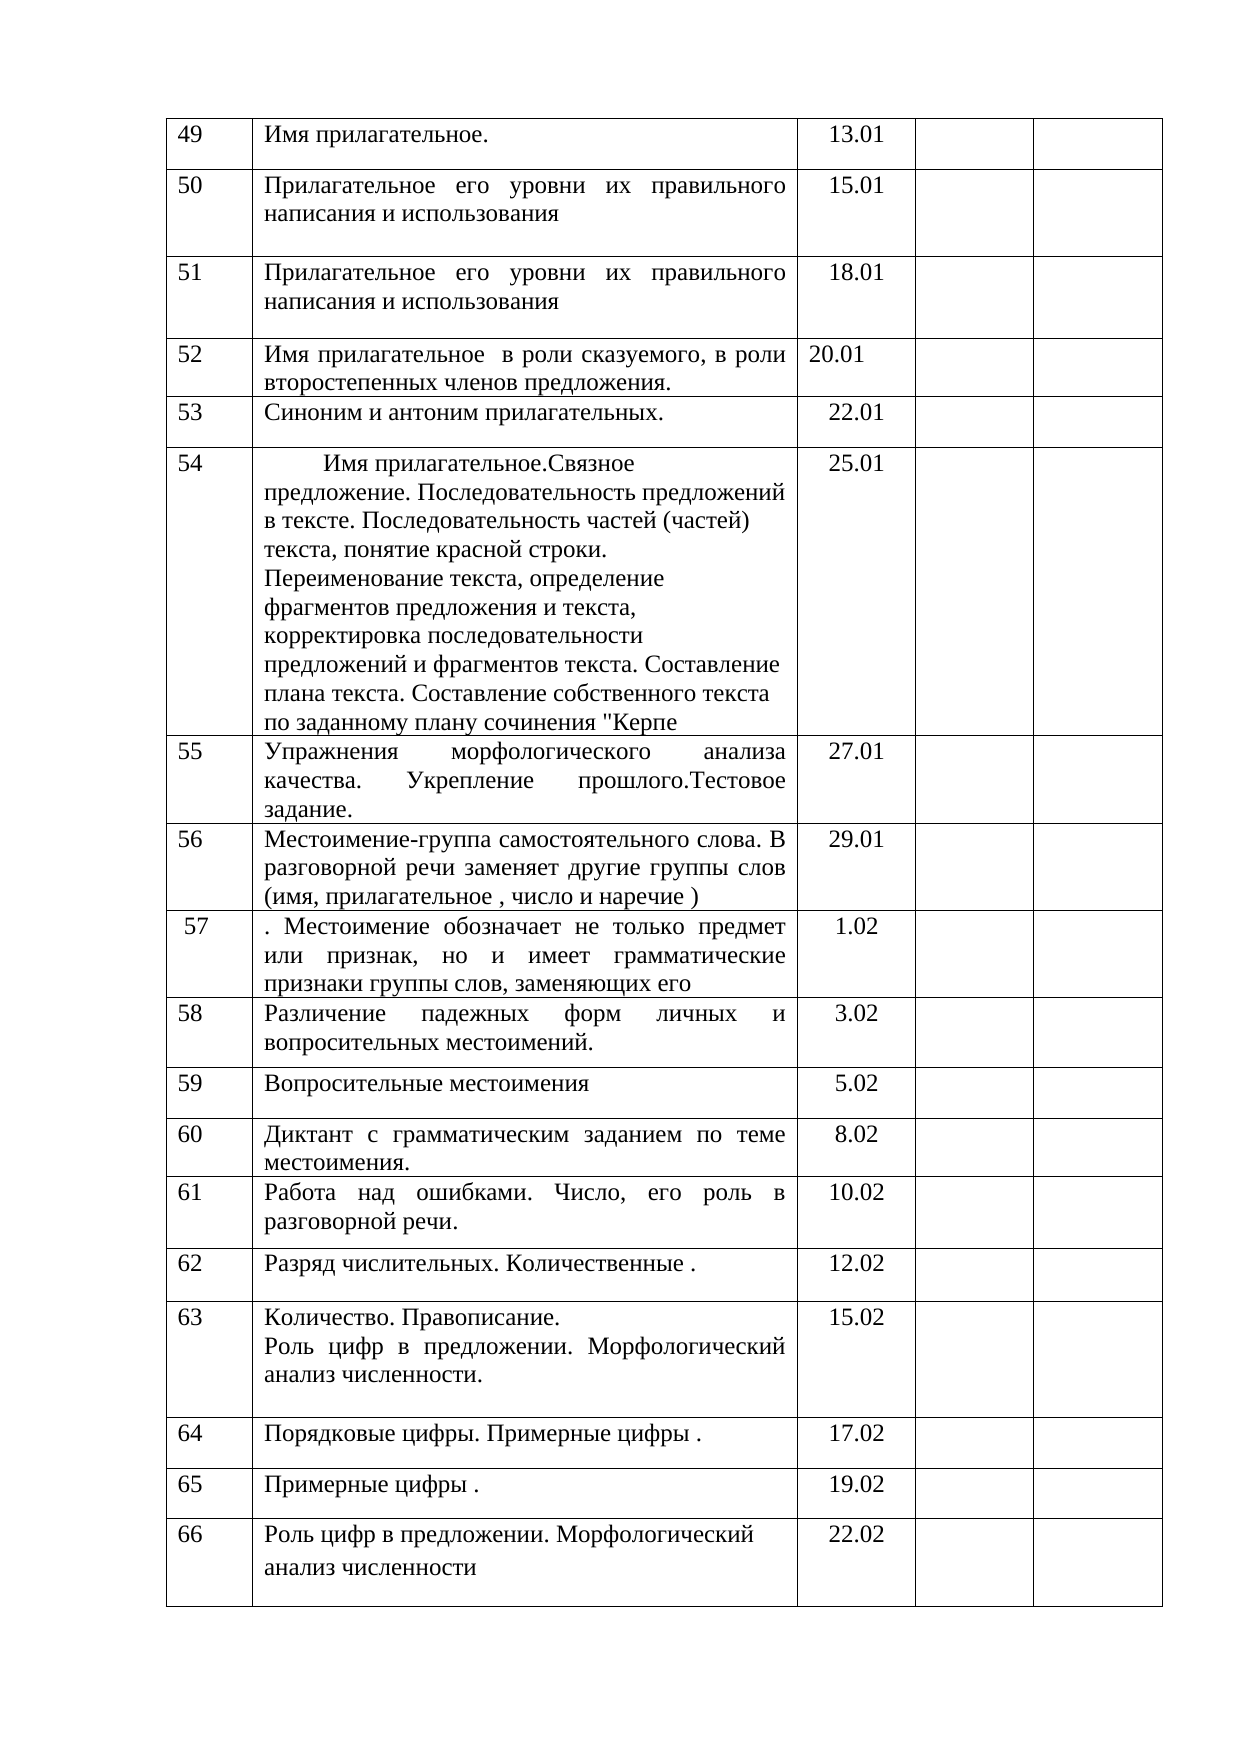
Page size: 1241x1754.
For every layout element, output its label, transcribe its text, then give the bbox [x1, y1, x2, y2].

table_cell 29.01 [798, 824, 915, 910]
table_cell 65 [167, 1469, 252, 1518]
table_cell Роль цифр в предложении. Морфологический анализ численности [253, 1519, 797, 1606]
table_cell 57 [167, 911, 252, 997]
table_cell 15.02 [798, 1302, 915, 1417]
table_cell [916, 736, 1033, 823]
table_cell Имя прилагательное. [253, 119, 797, 169]
table_cell [1034, 736, 1162, 823]
table_cell [1034, 911, 1162, 997]
table_cell 61 [167, 1177, 252, 1247]
table_cell Количество. Правописание. Роль цифр в предложении. Морфологический анализ численности. [253, 1302, 797, 1417]
table_cell [1034, 1418, 1162, 1468]
table_cell 15.01 [798, 170, 915, 256]
table_cell Различение падежных форм личных и вопросительных местоимений. [253, 998, 797, 1067]
table_cell [916, 170, 1033, 256]
table_cell [916, 824, 1033, 910]
table_cell [916, 1119, 1033, 1176]
table_cell Имя прилагательное.Связное предложение. Последовательность предложений в тексте. Последовательность частей (частей) текста, понятие красной строки. Переименование текста, определение фрагментов предложения и текста, корректировка последовательности предложений и фрагментов текста. Составление плана текста. Составление собственного текста по заданному плану сочинения "Керпе [253, 448, 797, 735]
table_cell 54 [167, 448, 252, 735]
table_cell Синоним и антоним прилагательных. [253, 397, 797, 447]
table_cell 52 [167, 339, 252, 396]
table_cell Диктант с грамматическим заданием по теме местоимения. [253, 1119, 797, 1176]
table_cell [916, 1418, 1033, 1468]
table_cell [916, 119, 1033, 169]
table_cell [1034, 1119, 1162, 1176]
table_cell [916, 1302, 1033, 1417]
table_cell . Местоимение обозначает не только предмет или признак, но и имеет грамматические признаки группы слов, заменяющих его [253, 911, 797, 997]
table_cell [1034, 998, 1162, 1067]
table_cell [916, 911, 1033, 997]
table_cell 27.01 [798, 736, 915, 823]
table_cell [916, 339, 1033, 396]
table_cell 22.01 [798, 397, 915, 447]
table_cell Имя прилагательное в роли сказуемого, в роли второстепенных членов предложения. [253, 339, 797, 396]
table_cell [1034, 257, 1162, 338]
table_cell 22.02 [798, 1519, 915, 1606]
table_cell [1034, 119, 1162, 169]
table_cell [1034, 1249, 1162, 1301]
table_cell [1034, 397, 1162, 447]
table_cell [916, 1249, 1033, 1301]
table_cell [1034, 1302, 1162, 1417]
table_cell [916, 1519, 1033, 1606]
table_cell 20.01 [798, 339, 915, 396]
table_cell [1034, 170, 1162, 256]
table_cell 59 [167, 1068, 252, 1118]
table_cell [916, 257, 1033, 338]
table_cell [1034, 1177, 1162, 1247]
table_cell 1.02 [798, 911, 915, 997]
table_cell 13.01 [798, 119, 915, 169]
table_cell 5.02 [798, 1068, 915, 1118]
table_cell [916, 1177, 1033, 1247]
table_cell [916, 448, 1033, 735]
table_cell Местоимение-группа самостоятельного слова. В разговорной речи заменяет другие группы слов (имя, прилагательное , число и наречие ) [253, 824, 797, 910]
table_cell 62 [167, 1249, 252, 1301]
table_cell 3.02 [798, 998, 915, 1067]
table_cell Вопросительные местоимения [253, 1068, 797, 1118]
table_cell Упражнения морфологического анализа качества. Укрепление прошлого.Тестовое задание. [253, 736, 797, 823]
table_cell Прилагательное его уровни их правильного написания и использования [253, 257, 797, 338]
table_cell [1034, 1469, 1162, 1518]
table_cell [1034, 824, 1162, 910]
table_cell [916, 998, 1033, 1067]
table_cell Разряд числительных. Количественные . [253, 1249, 797, 1301]
table_cell 56 [167, 824, 252, 910]
table_cell 53 [167, 397, 252, 447]
table_cell 51 [167, 257, 252, 338]
table_cell [1034, 448, 1162, 735]
table_cell 60 [167, 1119, 252, 1176]
table_cell 66 [167, 1519, 252, 1606]
table_cell Прилагательное его уровни их правильного написания и использования [253, 170, 797, 256]
table_cell Работа над ошибками. Число, его роль в разговорной речи. [253, 1177, 797, 1247]
table_cell [1034, 1068, 1162, 1118]
table_cell 8.02 [798, 1119, 915, 1176]
table_cell [916, 1068, 1033, 1118]
table_cell 25.01 [798, 448, 915, 735]
table_cell 17.02 [798, 1418, 915, 1468]
table_cell 58 [167, 998, 252, 1067]
table_cell 50 [167, 170, 252, 256]
table_cell [916, 1469, 1033, 1518]
table_cell 55 [167, 736, 252, 823]
table_cell 10.02 [798, 1177, 915, 1247]
table_cell 49 [167, 119, 252, 169]
table_cell [916, 397, 1033, 447]
table_cell 64 [167, 1418, 252, 1468]
table_cell 12.02 [798, 1249, 915, 1301]
table_cell [1034, 339, 1162, 396]
table_cell Порядковые цифры. Примерные цифры . [253, 1418, 797, 1468]
table_cell 63 [167, 1302, 252, 1417]
table_cell [1034, 1519, 1162, 1606]
table_cell 18.01 [798, 257, 915, 338]
table_cell 19.02 [798, 1469, 915, 1518]
table_cell Примерные цифры . [253, 1469, 797, 1518]
